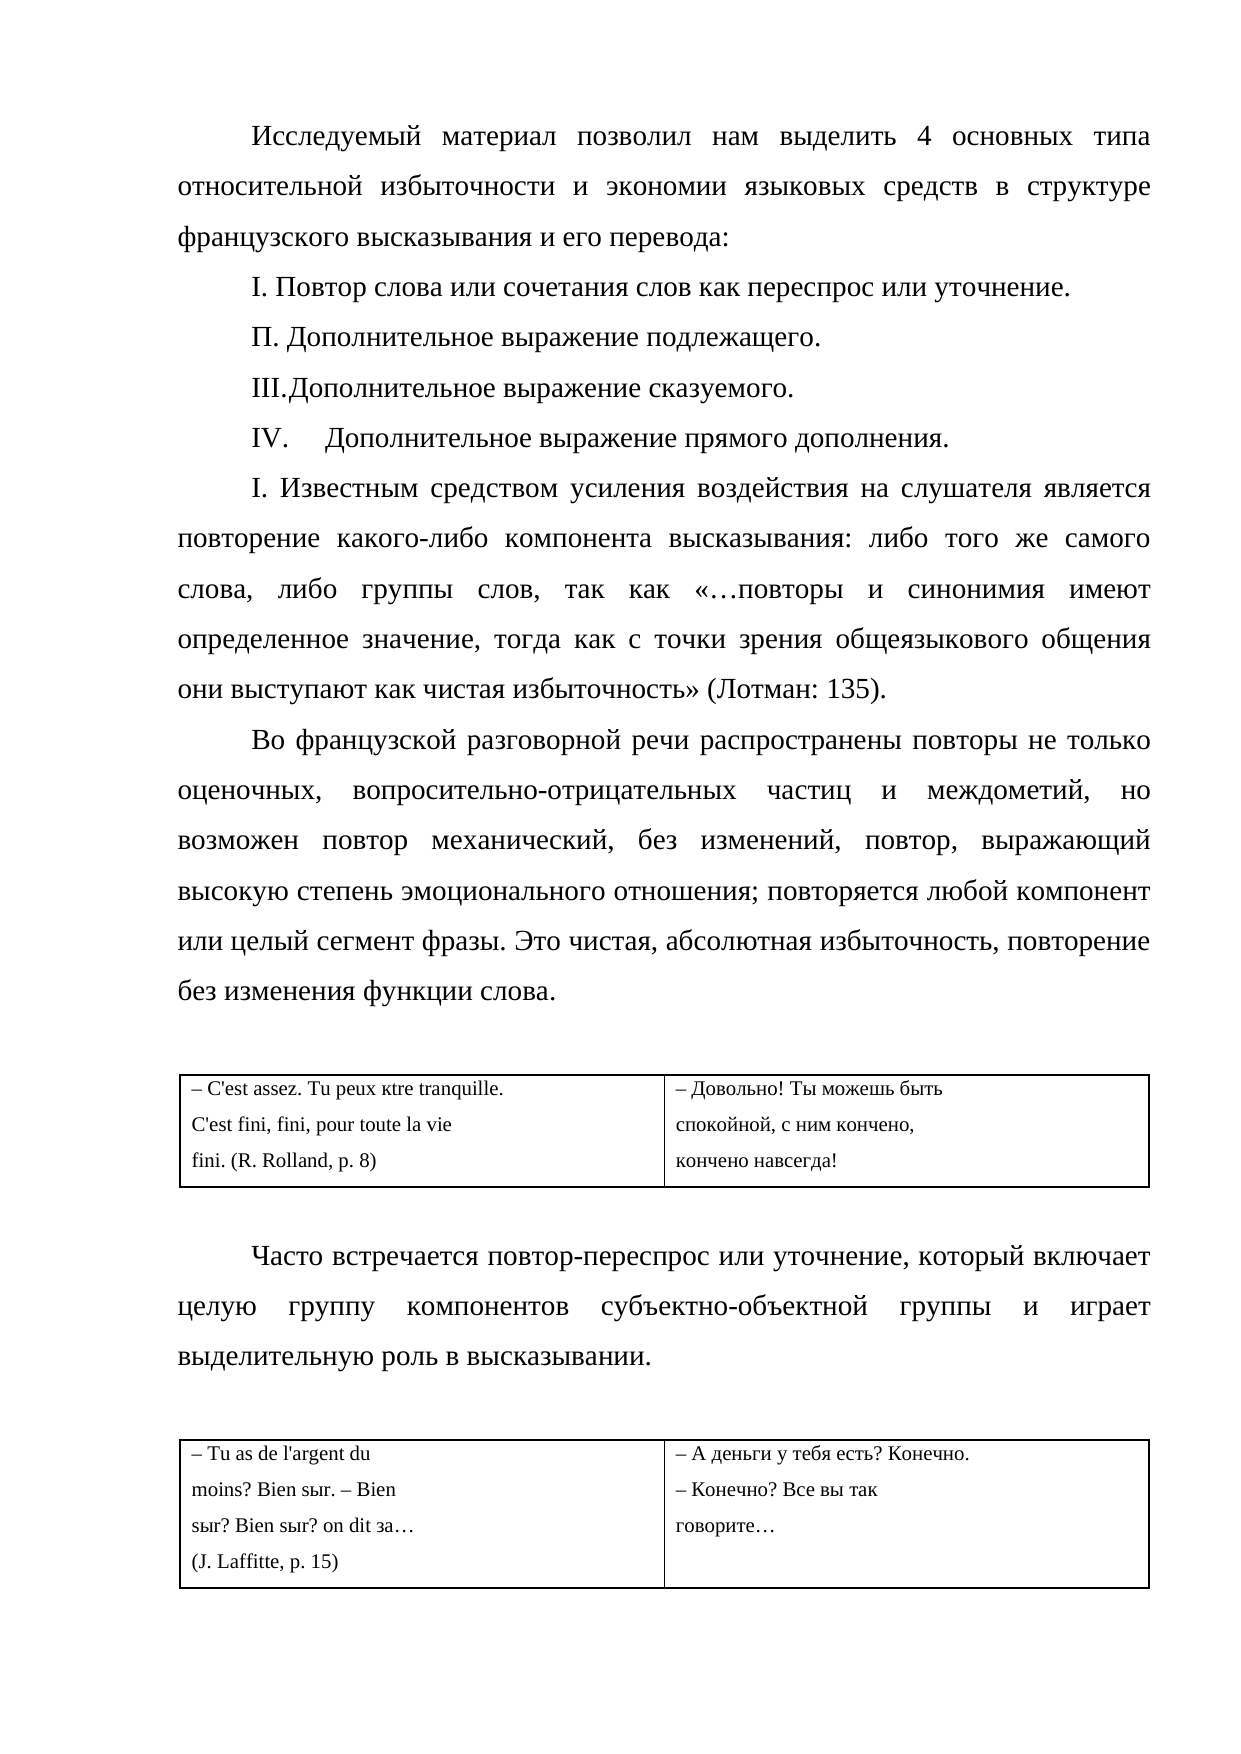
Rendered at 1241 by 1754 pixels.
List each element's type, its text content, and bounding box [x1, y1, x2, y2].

table_header – Tu as de l'argent du moins? Bien sыr. – Bien sыr? Bien sыr? on dit зa… (J. Laffitte, p. 15) [181, 1441, 664, 1587]
list Дополнительное выражение сказуемого. [177, 370, 1152, 403]
table_header – C'est assez. Tu реuх кtre tranquille. C'est fini, fini, pour toute lа vie fini. (R. Rolland, p. 8) [181, 1076, 664, 1186]
text I. Повтор слова или сочетания слов как переспрос или уточнение. [177, 269, 1152, 303]
table_header – Довольно! Ты можешь быть спокойной, с ним кончено, кончено навсегда! [665, 1076, 1148, 1186]
text Во французской разговорной речи распространены повторы не только оценочных, вопросительно-отрицательных частиц и междометий, но возможен повтор механический, без изменений, повтор, выражающий высокую степень эмоционального отношения; повторяется любой компонент или целый сегмент фразы. Это чистая, абсолютная избыточность, повторение без изменения функции слова. [177, 722, 1152, 1007]
text П. Дополнительное выражение подлежащего. [177, 319, 1152, 353]
table_header – А деньги у тебя есть? Конечно. – Конечно? Все вы так говорите… [665, 1441, 1148, 1587]
text Часто встречается повтор-переспрос или уточнение, который включает целую группу компонентов субъектно-объектной группы и играет выделительную роль в высказывании. [177, 1238, 1152, 1372]
text I. Известным средством усиления воздействия на слушателя является повторение какого-либо компонента высказывания: либо того же самого слова, либо группы слов, так как «…повторы и синонимия имеют определенное значение, тогда как с точки зрения общеязыкового общения они выступают как чистая избыточность» (Лотман: 135). [177, 470, 1152, 705]
text Исследуемый материал позволил нам выделить 4 основных типа относительной избыточности и экономии языковых средств в структуре французского высказывания и его перевода: [177, 118, 1152, 252]
list Дополнительное выражение прямого дополнения. [177, 420, 1152, 453]
